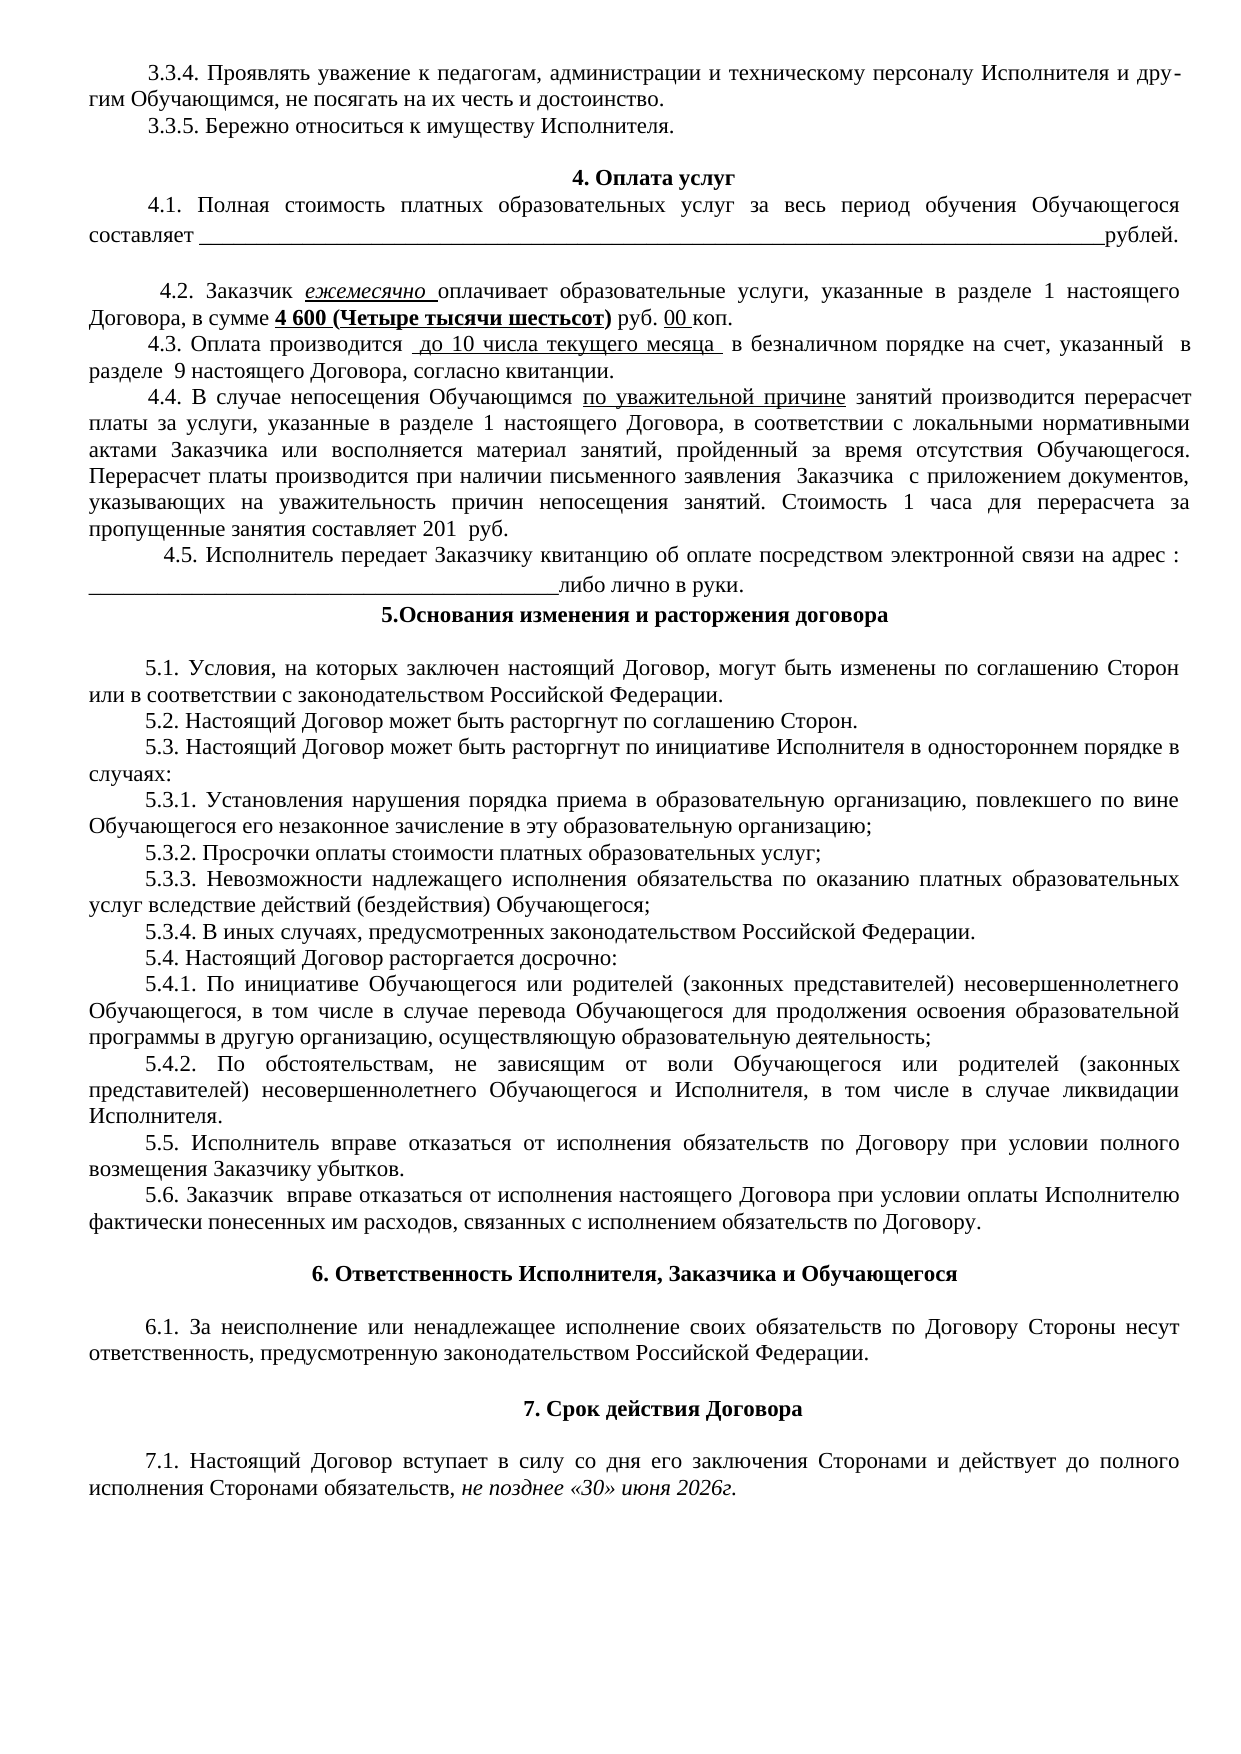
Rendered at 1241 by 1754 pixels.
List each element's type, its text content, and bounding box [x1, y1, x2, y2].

text 4.5. Исполнитель передает Заказчику квитанцию об оплате посредством электронной связи на адрес : _________________________________________либо лично в руки. [89, 541, 1181, 598]
text 5.1. Условия, на которых заключен настоящий Договор, могут быть изменены по соглашению Сторон или в соответствии с законодательством Российской Федерации. [89, 654, 1181, 707]
text 5.4.2. По обстоятельствам, не зависящим от воли Обучающегося или родителей (законных представителей) несовершеннолетнего Обучающегося и Исполнителя, в том числе в случае ликвидации Исполнителя. [89, 1049, 1181, 1129]
text 5.3. Настоящий Договор может быть расторгнут по инициативе Исполнителя в одностороннем порядке в случаях: [89, 733, 1181, 786]
text 5.3.1. Установления нарушения порядка приема в образовательную организацию, повлекшего по вине Обучающегося его незаконное зачисление в эту образовательную организацию; [89, 786, 1181, 839]
text 3.3.5. Бережно относиться к имуществу Исполнителя. [89, 112, 1181, 138]
text 6. Ответственность Исполнителя, Заказчика и Обучающегося [89, 1260, 1181, 1287]
text 6.1. За неисполнение или ненадлежащее исполнение своих обязательств по Договору Стороны несут ответственность, предусмотренную законодательством Российской Федерации. [89, 1313, 1181, 1366]
text 5.4.1. По инициативе Обучающегося или родителей (законных представителей) несовершеннолетнего Обучающегося, в том числе в случае перевода Обучающегося для продолжения освоения образовательной программы в другую организацию, осуществляющую образовательную деятельность; [89, 971, 1181, 1049]
text 5.Основания изменения и расторжения договора [89, 602, 1181, 628]
text 4.3. Оплата производится до 10 числа текущего месяца в безналичном порядке на счет, указанный в разделе 9 настоящего Договора, согласно квитанции. [89, 330, 1192, 383]
text 5.3.4. В иных случаях, предусмотренных законодательством Российской Федерации. [89, 918, 1181, 944]
text 4.2. Заказчик ежемесячно оплачивает образовательные услуги, указанные в разделе 1 настоящего Договора, в сумме 4 600 (Четыре тысячи шестьсот) руб. 00 коп. [89, 278, 1181, 330]
text 5.4. Настоящий Договор расторгается досрочно: [89, 944, 1181, 971]
text 5.3.3. Невозможности надлежащего исполнения обязательства по оказанию платных образовательных услуг вследствие действий (бездействия) Обучающегося; [89, 865, 1181, 918]
text 5.2. Настоящий Договор может быть расторгнут по соглашению Сторон. [89, 707, 1181, 733]
text 5.6. Заказчик вправе отказаться от исполнения настоящего Договора при условии оплаты Исполнителю фактически понесенных им расходов, связанных с исполнением обязательств по Договору. [89, 1181, 1181, 1234]
text 3.3.4. Проявлять уважение к педагогам, администрации и техническому персоналу Исполнителя и другим Обучающимся, не посягать на их честь и достоинство. [89, 59, 1181, 112]
text 4.4. В случае непосещения Обучающимся по уважительной причине занятий производится перерасчет платы за услуги, указанные в разделе 1 настоящего Договора, в соответствии с локальными нормативными актами Заказчика или восполняется материал занятий, пройденный за время отсутствия Обучающегося. Перерасчет платы производится при наличии письменного заявления Заказчика с приложением документов, указывающих на уважительность причин непосещения занятий. Стоимость 1 часа для перерасчета за пропущенные занятия составляет 201 руб. [89, 383, 1192, 541]
text 4.1. Полная стоимость платных образовательных услуг за весь период обучения Обучающегося составляет _______________________________________________________________________________рублей. [89, 191, 1181, 247]
text 7. Срок действия Договора [89, 1394, 1181, 1421]
text 4. Оплата услуг [126, 164, 1181, 191]
text 7.1. Настоящий Договор вступает в силу со дня его заключения Сторонами и действует до полного исполнения Сторонами обязательств, не позднее «30» июня 2026г. [89, 1447, 1181, 1500]
text 5.3.2. Просрочки оплаты стоимости платных образовательных услуг; [89, 839, 1181, 865]
text 5.5. Исполнитель вправе отказаться от исполнения обязательств по Договору при условии полного возмещения Заказчику убытков. [89, 1129, 1181, 1181]
